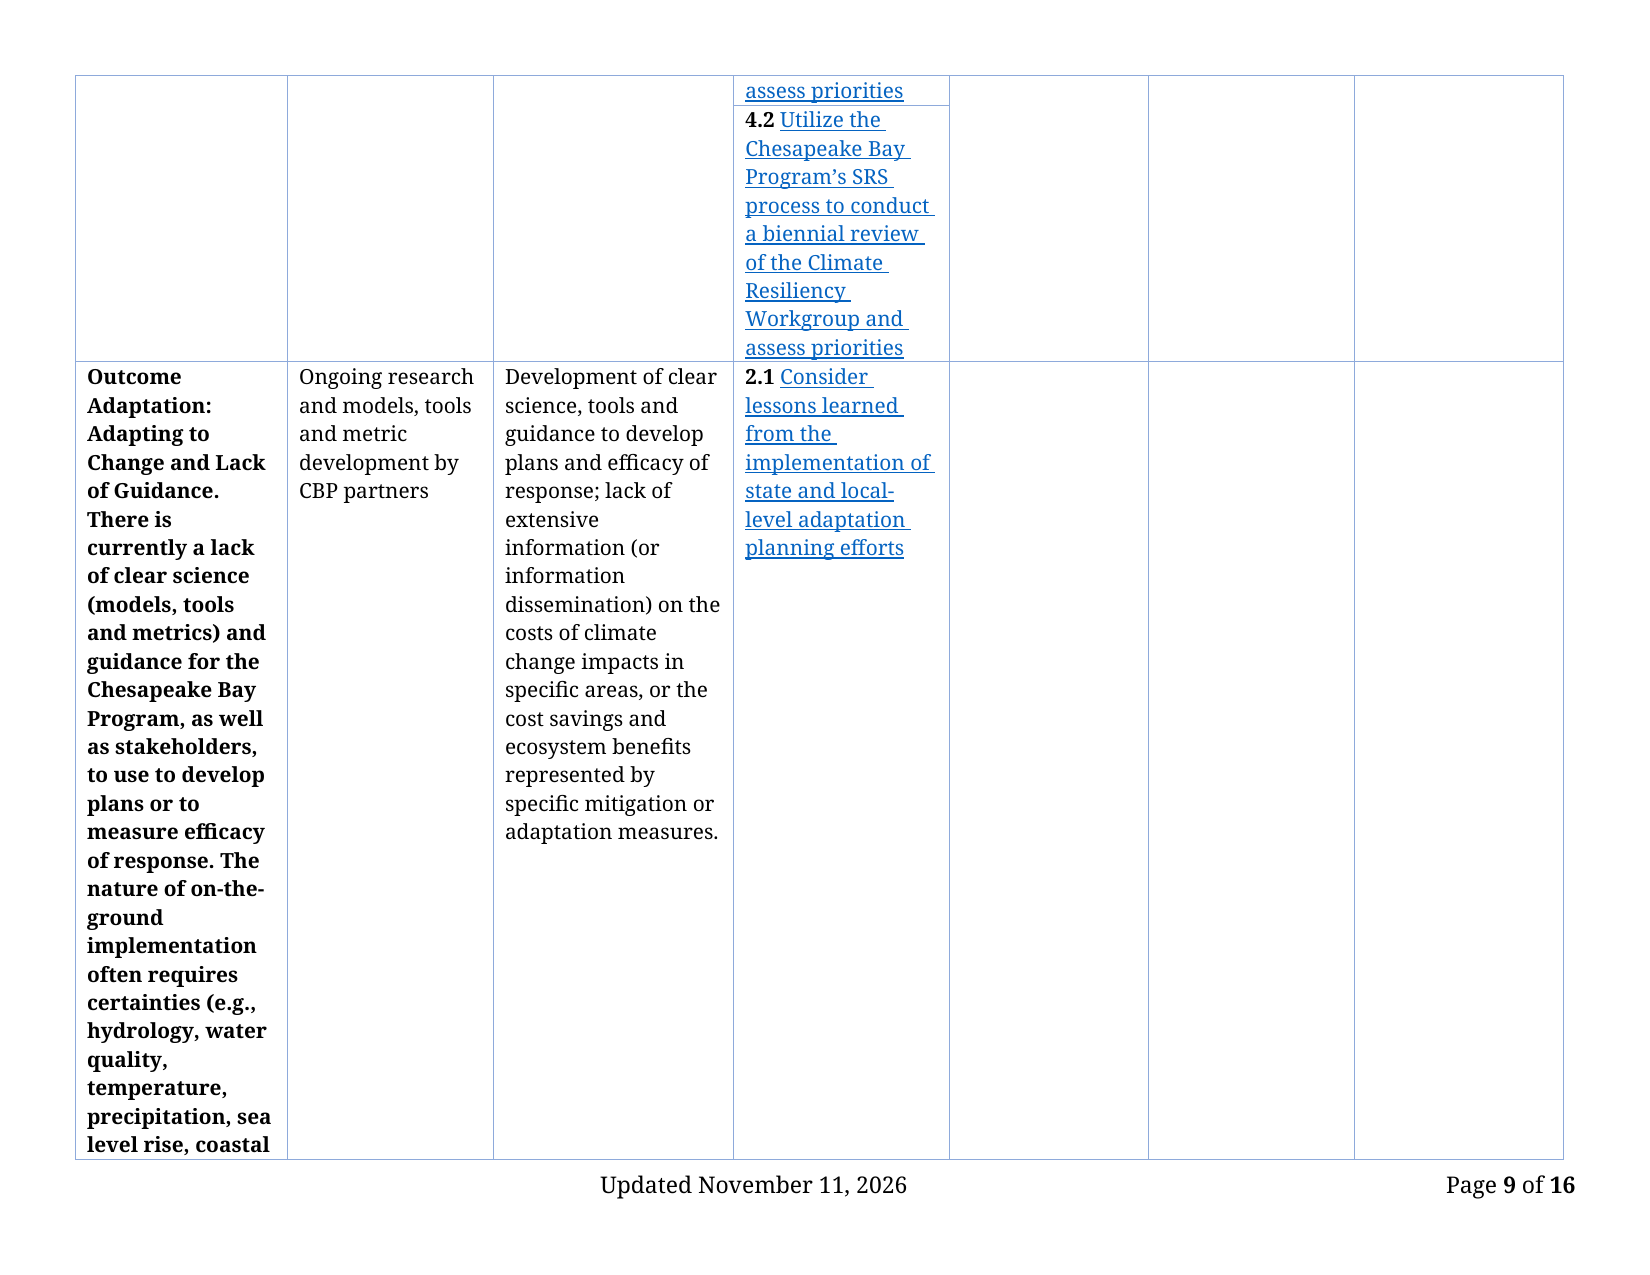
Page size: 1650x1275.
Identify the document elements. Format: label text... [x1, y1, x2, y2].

table_cell [1149, 362, 1354, 1159]
table_cell 4.2 Utilize the Chesapeake Bay Program’s SRS process to conduct a biennial review of the Climate Resiliency Workgroup and assess priorities [734, 106, 949, 361]
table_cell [734, 76, 949, 104]
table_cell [76, 362, 287, 1159]
table_cell [950, 362, 1148, 1159]
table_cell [494, 362, 733, 1159]
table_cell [734, 362, 949, 1159]
table_cell [1355, 362, 1563, 1159]
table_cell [288, 362, 493, 1159]
